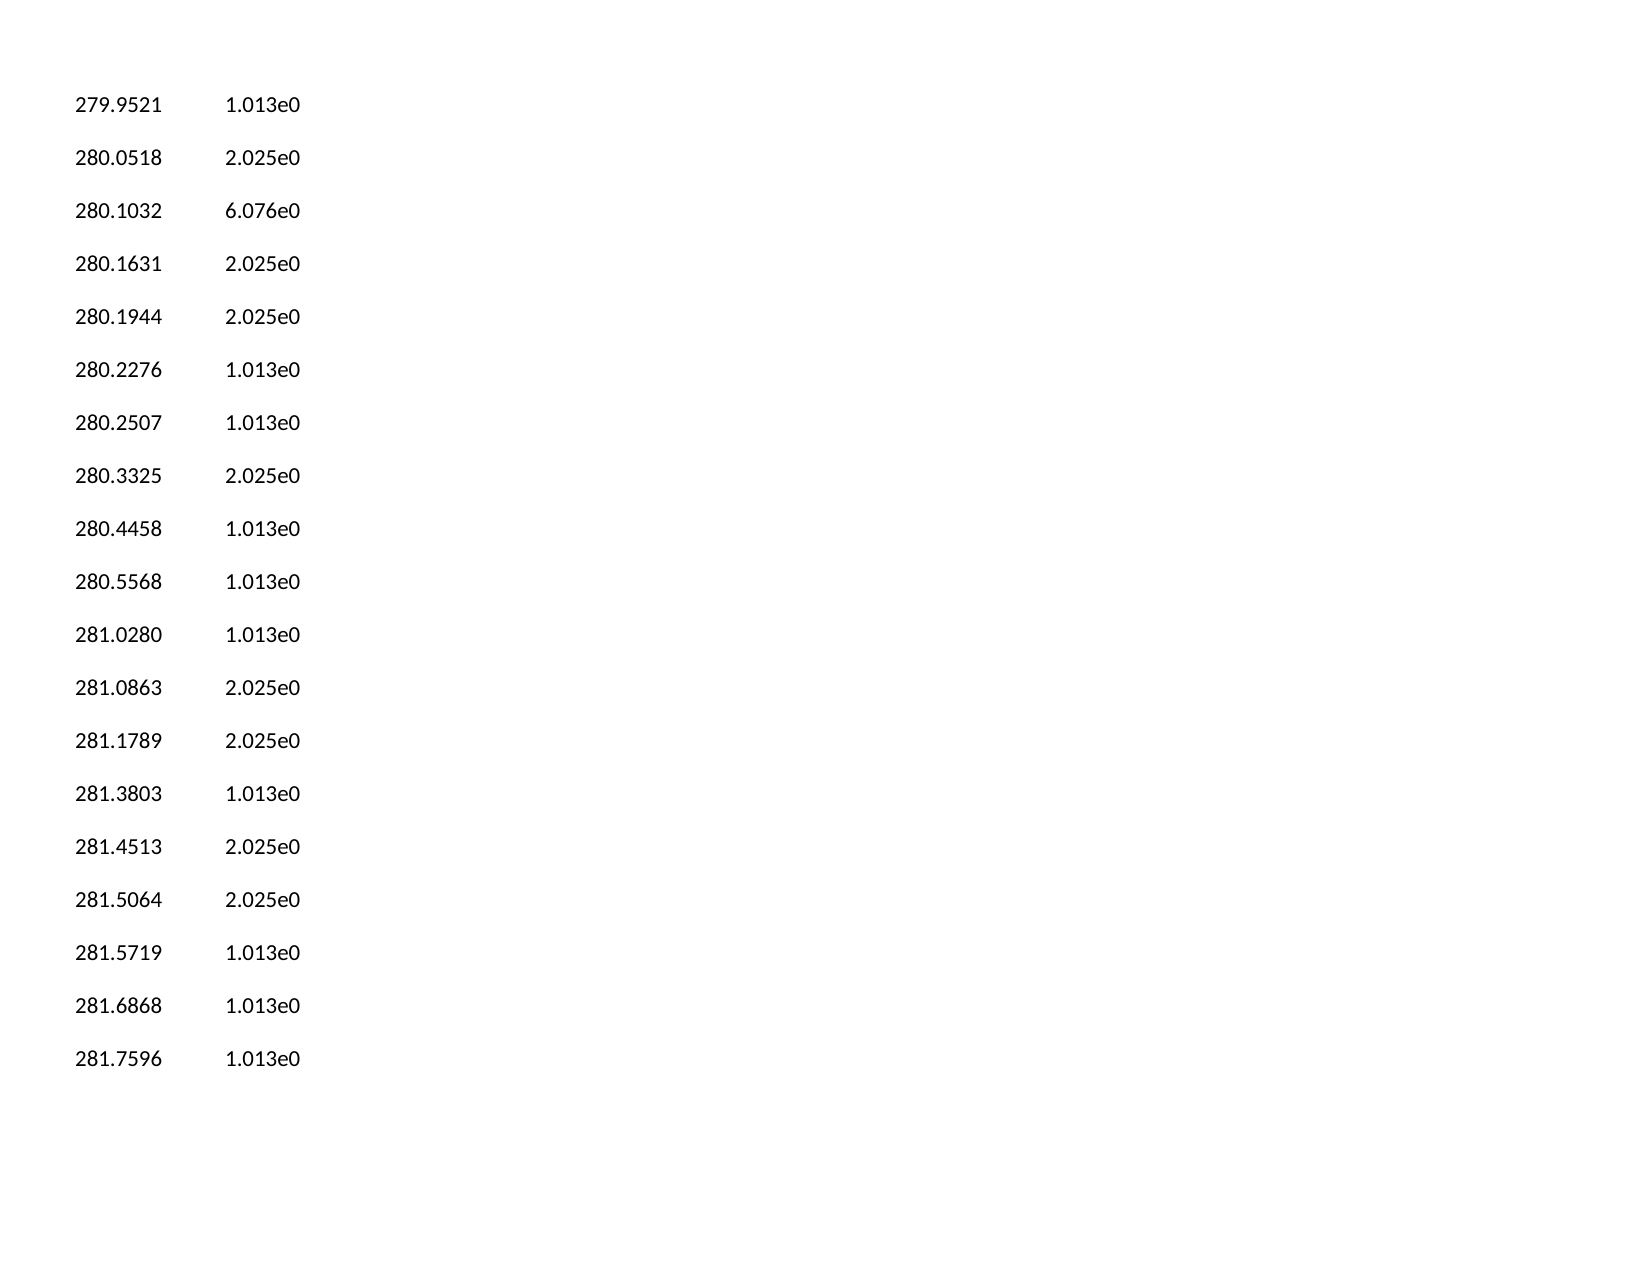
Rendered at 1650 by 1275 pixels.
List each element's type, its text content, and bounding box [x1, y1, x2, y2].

text 279.9521 1.013e0 [75, 90, 1563, 118]
text 281.0280 1.013e0 [75, 620, 1563, 648]
text 280.2276 1.013e0 [75, 355, 1563, 383]
text 280.1631 2.025e0 [75, 249, 1563, 277]
text 280.4458 1.013e0 [75, 514, 1563, 542]
text 280.2507 1.013e0 [75, 408, 1563, 436]
text 281.3803 1.013e0 [75, 779, 1563, 807]
text 281.6868 1.013e0 [75, 991, 1563, 1019]
text 280.1944 2.025e0 [75, 302, 1563, 330]
text 281.5064 2.025e0 [75, 885, 1563, 913]
text 280.3325 2.025e0 [75, 461, 1563, 489]
text 281.7596 1.013e0 [75, 1044, 1563, 1072]
text 281.4513 2.025e0 [75, 832, 1563, 860]
text 280.1032 6.076e0 [75, 196, 1563, 224]
text 281.0863 2.025e0 [75, 673, 1563, 701]
text 280.5568 1.013e0 [75, 567, 1563, 595]
text 281.1789 2.025e0 [75, 726, 1563, 754]
text 280.0518 2.025e0 [75, 143, 1563, 171]
text 281.5719 1.013e0 [75, 938, 1563, 966]
